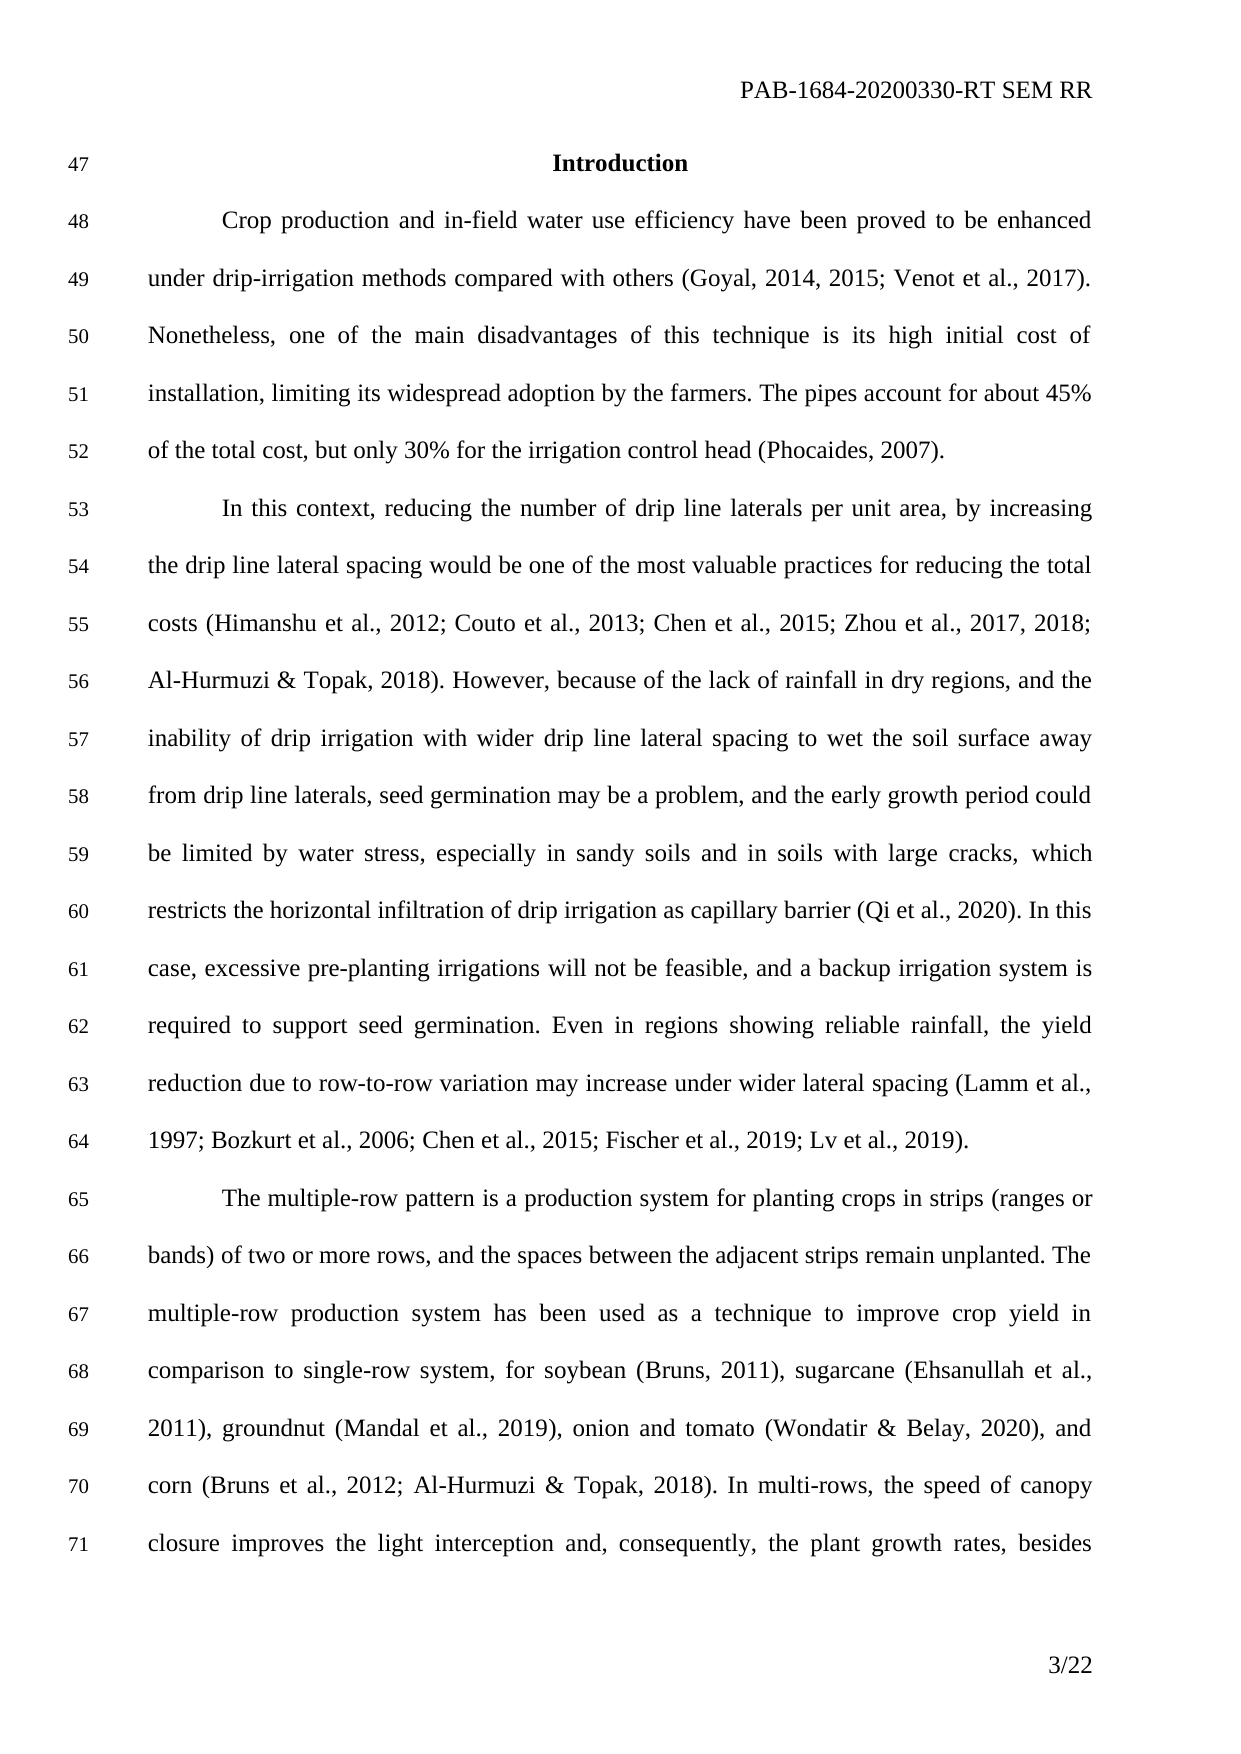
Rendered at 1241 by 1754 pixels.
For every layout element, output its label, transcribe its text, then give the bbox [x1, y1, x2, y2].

text In this context, reducing the number of drip line laterals per unit area, by increasing the drip line lateral spacing would be one of the most valuable practices for reducing the total costs (Himanshu et al., 2012; Couto et al., 2013; Chen et al., 2015; Zhou et al., 2017, 2018; Al-Hurmuzi & Topak, 2018). However, because of the lack of rainfall in dry regions, and the inability of drip irrigation with wider drip line lateral spacing to wet the soil surface away from drip line laterals, seed germination may be a problem, and the early growth period could be limited by water stress, especially in sandy soils and in soils with large cracks, which restricts the horizontal infiltration of drip irrigation as capillary barrier (Qi et al., 2020). In this case, excessive pre-planting irrigations will not be feasible, and a backup irrigation system is required to support seed germination. Even in regions showing reliable rainfall, the yield reduction due to row-to-row variation may increase under wider lateral spacing (Lamm et al., 1997; Bozkurt et al., 2006; Chen et al., 2015; Fischer et al., 2019; Lv et al., 2019). [148, 493, 1092, 1154]
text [148, 1183, 1092, 1556]
text Introduction [148, 148, 1092, 176]
text Crop production and in-field water use efficiency have been proved to be enhanced under drip-irrigation methods compared with others (Goyal, 2014, 2015; Venot et al., 2017). Nonetheless, one of the main disadvantages of this technique is its high initial cost of installation, limiting its widespread adoption by the farmers. The pipes account for about 45% of the total cost, but only 30% for the irrigation control head (phocaides, 2007). [148, 205, 1092, 464]
